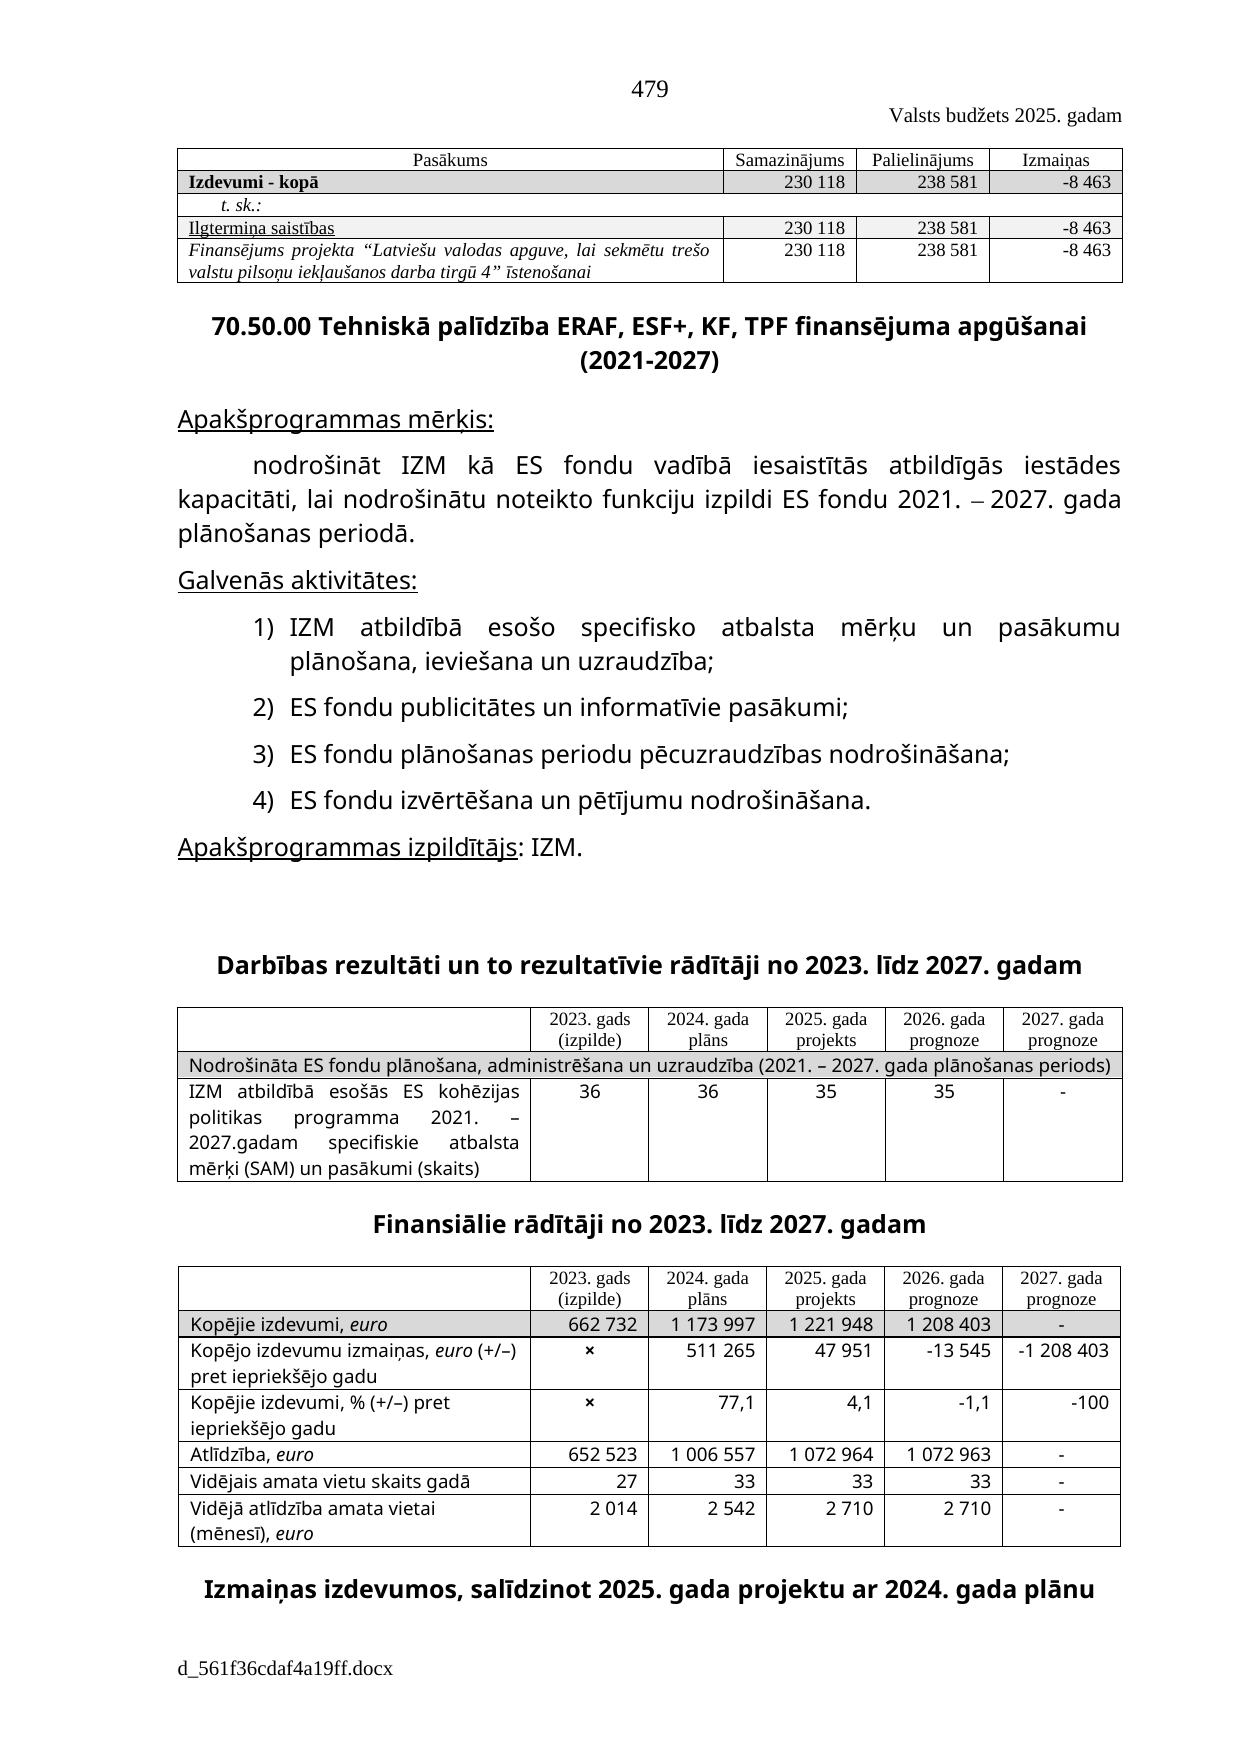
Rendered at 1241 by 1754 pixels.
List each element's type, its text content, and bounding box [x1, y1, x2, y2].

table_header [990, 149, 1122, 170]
list ES fondu publicitātes un informatīvie pasākumi; [252, 690, 1122, 724]
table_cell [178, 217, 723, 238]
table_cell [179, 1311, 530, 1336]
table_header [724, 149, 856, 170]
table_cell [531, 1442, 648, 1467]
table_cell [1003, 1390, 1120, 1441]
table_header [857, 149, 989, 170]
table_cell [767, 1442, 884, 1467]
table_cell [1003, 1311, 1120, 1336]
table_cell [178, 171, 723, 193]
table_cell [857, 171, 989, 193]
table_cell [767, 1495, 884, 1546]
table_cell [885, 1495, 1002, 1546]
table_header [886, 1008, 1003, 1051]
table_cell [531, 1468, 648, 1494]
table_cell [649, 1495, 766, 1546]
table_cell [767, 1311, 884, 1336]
list ES fondu izvērtēšana un pētījumu nodrošināšana. [252, 783, 1122, 817]
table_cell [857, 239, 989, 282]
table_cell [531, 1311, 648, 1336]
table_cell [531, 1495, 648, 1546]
text Apakšprogrammas izpildītājs: IZM. [177, 829, 1122, 864]
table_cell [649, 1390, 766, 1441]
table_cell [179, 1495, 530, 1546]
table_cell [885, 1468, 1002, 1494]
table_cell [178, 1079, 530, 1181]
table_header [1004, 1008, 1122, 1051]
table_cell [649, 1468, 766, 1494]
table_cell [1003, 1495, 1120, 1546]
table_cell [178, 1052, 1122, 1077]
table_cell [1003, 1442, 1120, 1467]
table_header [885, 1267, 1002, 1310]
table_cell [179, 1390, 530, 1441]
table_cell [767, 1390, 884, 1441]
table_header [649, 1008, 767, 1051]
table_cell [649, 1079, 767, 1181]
text Darbības rezultāti un to rezultatīvie rādītāji no 2023. līdz 2027. gadam [177, 948, 1122, 982]
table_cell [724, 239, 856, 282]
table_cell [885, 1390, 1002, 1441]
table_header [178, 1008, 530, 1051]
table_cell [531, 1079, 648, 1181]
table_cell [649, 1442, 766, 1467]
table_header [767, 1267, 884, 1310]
text Apakšprogrammas mērķis: [177, 401, 1122, 436]
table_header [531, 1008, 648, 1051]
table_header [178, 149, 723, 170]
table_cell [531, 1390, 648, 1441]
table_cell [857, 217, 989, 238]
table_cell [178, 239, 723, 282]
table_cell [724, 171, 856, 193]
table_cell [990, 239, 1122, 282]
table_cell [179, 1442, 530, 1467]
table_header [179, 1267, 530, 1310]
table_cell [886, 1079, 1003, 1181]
text Izmaiņas izdevumos, salīdzinot 2025. gada projektu ar 2024. gada plānu [177, 1572, 1122, 1606]
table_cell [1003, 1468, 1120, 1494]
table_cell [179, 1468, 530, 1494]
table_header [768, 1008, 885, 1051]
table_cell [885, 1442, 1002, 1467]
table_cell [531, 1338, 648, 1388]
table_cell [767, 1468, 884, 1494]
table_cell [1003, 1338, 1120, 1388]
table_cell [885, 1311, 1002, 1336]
text Galvenās aktivitātes: [177, 563, 1122, 597]
text Finansiālie rādītāji no 2023. līdz 2027. gadam [177, 1207, 1122, 1241]
text 70.50.00 Tehniskā palīdzība ERAF, ESF+, KF, TPF finansējuma apgūšanai (2021-2027) [177, 308, 1122, 376]
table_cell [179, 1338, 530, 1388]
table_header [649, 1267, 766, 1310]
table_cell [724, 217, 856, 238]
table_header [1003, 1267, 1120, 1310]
list ES fondu plānošanas periodu pēcuzraudzības nodrošināšana; [252, 736, 1122, 771]
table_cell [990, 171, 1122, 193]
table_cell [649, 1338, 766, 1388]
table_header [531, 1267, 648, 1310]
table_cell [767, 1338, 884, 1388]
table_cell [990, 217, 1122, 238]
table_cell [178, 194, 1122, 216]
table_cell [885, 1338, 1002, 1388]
list IZM atbildībā esošo specifisko atbalsta mērķu un pasākumu plānošana, ieviešana un uzraudzība; [252, 609, 1122, 677]
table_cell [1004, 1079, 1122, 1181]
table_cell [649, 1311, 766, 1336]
text nodrošināt IZM kā ES fondu vadībā iesaistītās atbildīgās iestādes kapacitāti, lai nodrošinātu noteikto funkciju izpildi ES fondu 2021. – 2027. gada plānošanas periodā. [177, 448, 1122, 550]
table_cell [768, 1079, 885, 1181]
